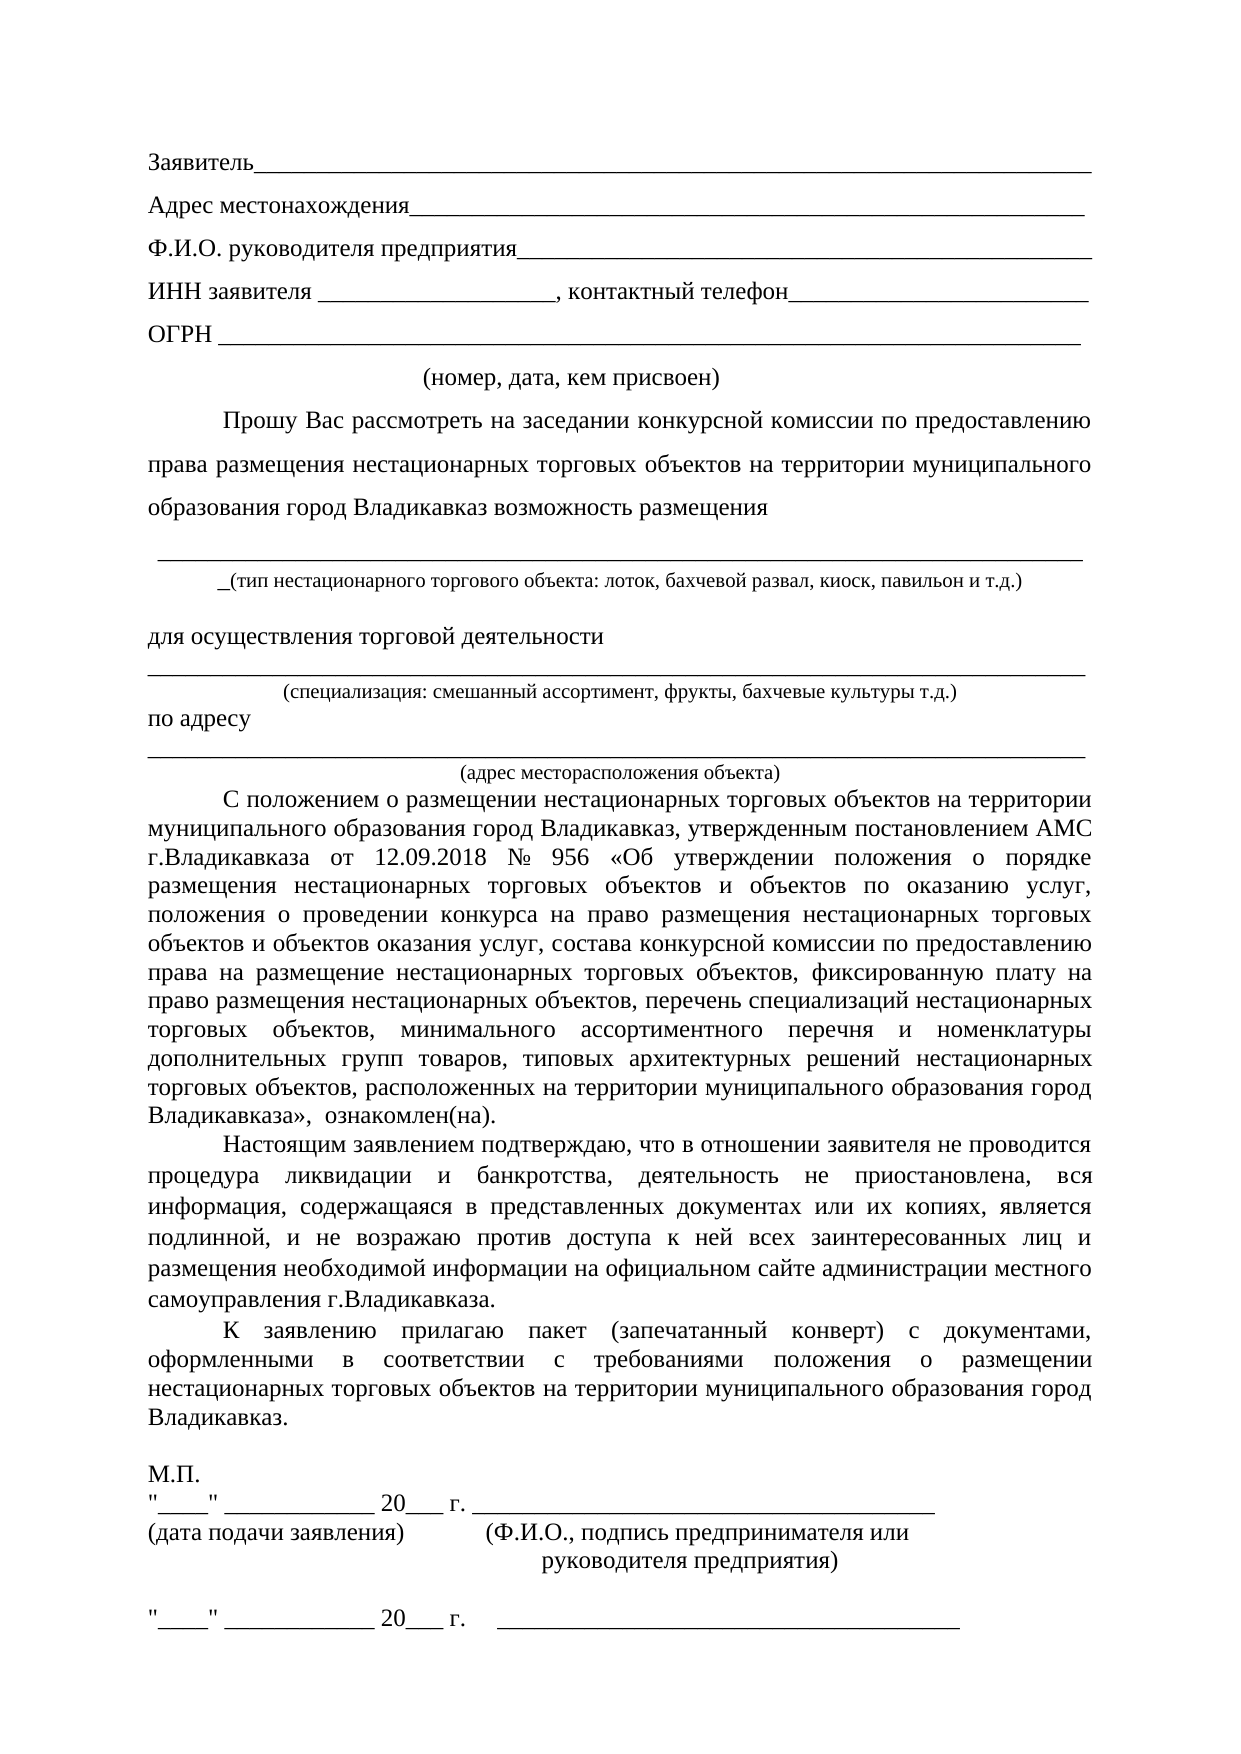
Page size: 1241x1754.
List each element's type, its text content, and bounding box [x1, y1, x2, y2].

text ___________________________________________________________________________(тип нестационарного торгового объекта: лоток, бахчевой развал, киоск, павильон и т.д.) [148, 535, 1092, 592]
text С положением о размещении нестационарных торговых объектов на территории муниципального образования город Владикавказ, утвержденным постановлением АМС г.Владикавказа от 12.09.2018 № 956 «Об утверждении положения о порядке размещения нестационарных торговых объектов и объектов по оказанию услуг, положения о проведении конкурса на право размещения нестационарных торговых объектов и объектов оказания услуг, состава конкурсной комиссии по предоставлению права на размещение нестационарных торговых объектов, фиксированную плату на право размещения нестационарных объектов, перечень специализаций нестационарных торговых объектов, минимального ассортиментного перечня и номенклатуры дополнительных групп товаров, типовых архитектурных решений нестационарных торговых объектов, расположенных на территории муниципального образования город Владикавказа», ознакомлен(на). [148, 784, 1092, 1129]
text Прошу Вас рассмотреть на заседании конкурсной комиссии по предоставлению права размещения нестационарных торговых объектов на территории муниципального образования город Владикавказ возможность размещения [148, 406, 1092, 521]
text руководителя предприятия) [148, 1546, 1092, 1574]
text ОГРН _____________________________________________________________________ [148, 319, 1092, 348]
text Адрес местонахождения______________________________________________________ [148, 190, 1092, 219]
text для осуществления торговой деятельности ___________________________________________________________________________ [148, 621, 1092, 679]
text (дата подачи заявления) (Ф.И.О., подпись предпринимателя или [148, 1517, 1092, 1546]
text К заявлению прилагаю пакет (запечатанный конверт) с документами, оформленными в соответствии с требованиями положения о размещении нестационарных торговых объектов на территории муниципального образования город Владикавказ. [148, 1316, 1092, 1431]
text М.П. [148, 1459, 1092, 1488]
text ___________________________________________________________________________ [148, 732, 1092, 760]
text Настоящим заявлением подтверждаю, что в отношении заявителя не проводится процедура ликвидации и банкротства, деятельность не приостановлена, вся информация, содержащаяся в представленных документах или их копиях, является подлинной, и не возражаю против доступа к ней всех заинтересованных лиц и размещения необходимой информации на официальном сайте администрации местного самоуправления г.Владикавказа. [148, 1129, 1092, 1313]
text (номер, дата, кем присвоен) [148, 362, 1092, 391]
text (адрес месторасположения объекта) [148, 760, 1092, 784]
text "____" ____________ 20___ г. _____________________________________ [148, 1488, 1092, 1517]
text Ф.И.О. руководителя предприятия______________________________________________ [148, 233, 1092, 262]
text "____" ____________ 20___ г. _____________________________________ [148, 1603, 1092, 1632]
text ИНН заявителя ___________________, контактный телефон________________________ [148, 276, 1092, 305]
text (специализация: смешанный ассортимент, фрукты, бахчевые культуры т.д.) [148, 679, 1092, 703]
text по адресу [148, 703, 1092, 732]
text Заявитель___________________________________________________________________ [148, 147, 1092, 176]
